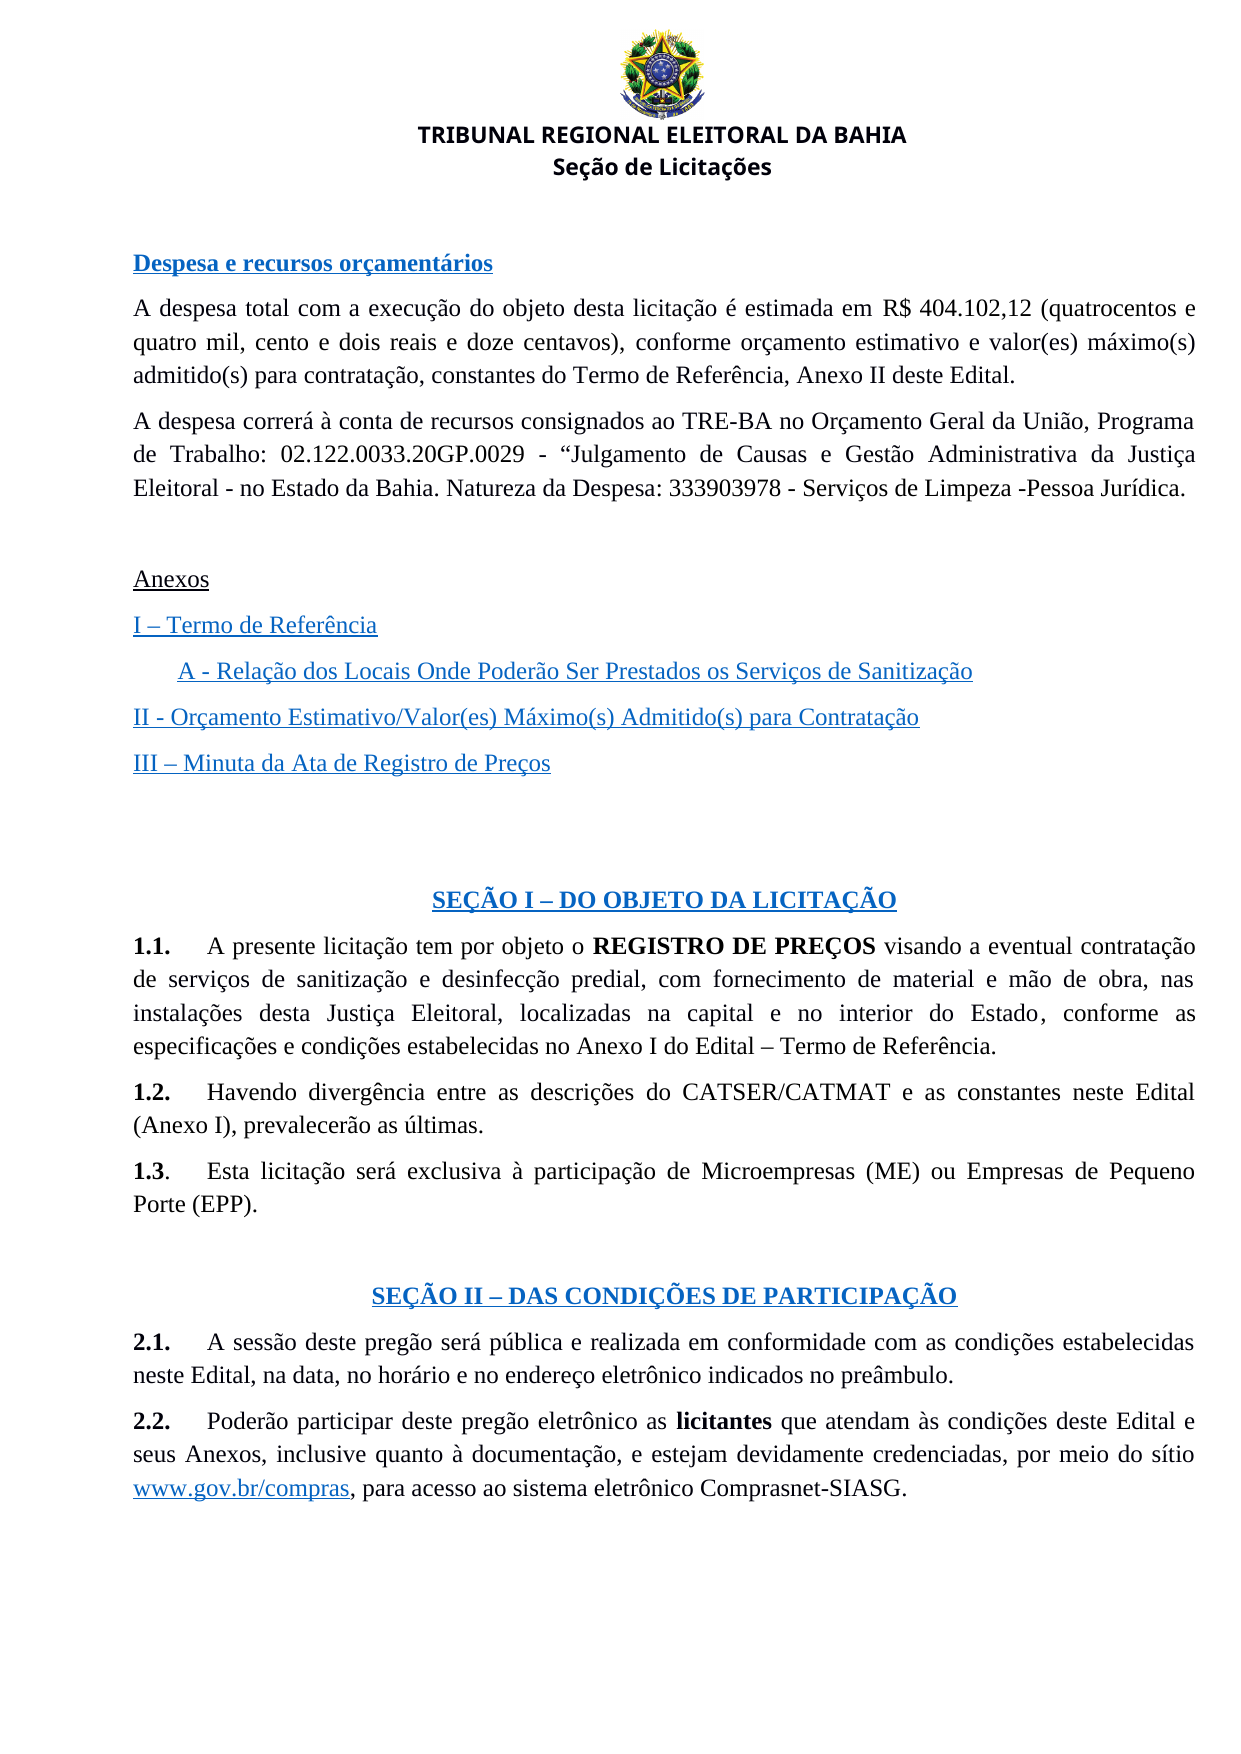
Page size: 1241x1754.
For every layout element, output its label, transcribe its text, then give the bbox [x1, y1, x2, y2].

text A despesa total com a execução do objeto desta licitação é estimada em R$ 404.102,12 (quatrocentos e quatro mil, cento e dois reais e doze centavos), conforme orçamento estimativo e valor(es) máximo(s) admitido(s) para contratação, constantes do Termo de Referência, Anexo II deste Edital. [133, 290, 1196, 390]
text III – Minuta da Ata de Registro de Preços [133, 744, 1196, 778]
text A despesa correrá à conta de recursos consignados ao TRE-BA no Orçamento Geral da União, Programa de Trabalho: 02.122.0033.20GP.0029 - “Julgamento de Causas e Gestão Administrativa da Justiça Eleitoral - no Estado da Bahia. Natureza da Despesa: 333903978 - Serviços de Limpeza -Pessoa Jurídica. [133, 403, 1196, 503]
text Despesa e recursos orçamentários [133, 244, 1196, 278]
text 1.1. A presente licitação tem por objeto o REGISTRO DE PREÇOS visando a eventual contratação de , conforme as especificações e condições estabelecidas no Anexo I do Edital – Termo de Referência. [133, 928, 1196, 1061]
text I – Termo de Referência [133, 607, 1196, 640]
text Anexos [133, 561, 1196, 594]
text II - Orçamento Estimativo/Valor(es) Máximo(s) Admitido(s) para Contratação [133, 698, 1196, 732]
text SEÇÃO I – DO OBJETO DA LICITAÇÃO [133, 882, 1196, 915]
text 2.2. Poderão participar deste pregão eletrônico as licitantes que atendam às condições deste Edital e seus Anexos, inclusive quanto à documentação, e estejam devidamente credenciadas, por meio do sítio www.gov.br/compras, para acesso ao sistema eletrônico Comprasnet-SIASG. [133, 1403, 1196, 1503]
text SEÇÃO II – DAS CONDIÇÕES DE PARTICIPAÇÃO [133, 1278, 1196, 1311]
text 1.3. Esta licitação será exclusiva à participação de Microempresas (ME) ou Empresas de Pequeno Porte (EPP). [133, 1153, 1196, 1219]
text 1.2. Havendo divergência entre as descrições do CATSER/CATMAT e as constantes neste Edital (Anexo I), prevalecerão as últimas. [133, 1073, 1196, 1140]
text A - Relação dos Locais Onde Poderão Ser Prestados os Serviços de Sanitização [177, 653, 1196, 686]
text 2.1. A sessão deste pregão será pública e realizada em conformidade com as condições estabelecidas neste Edital, na data, no horário e no endereço eletrônico indicados no preâmbulo. [133, 1323, 1196, 1390]
